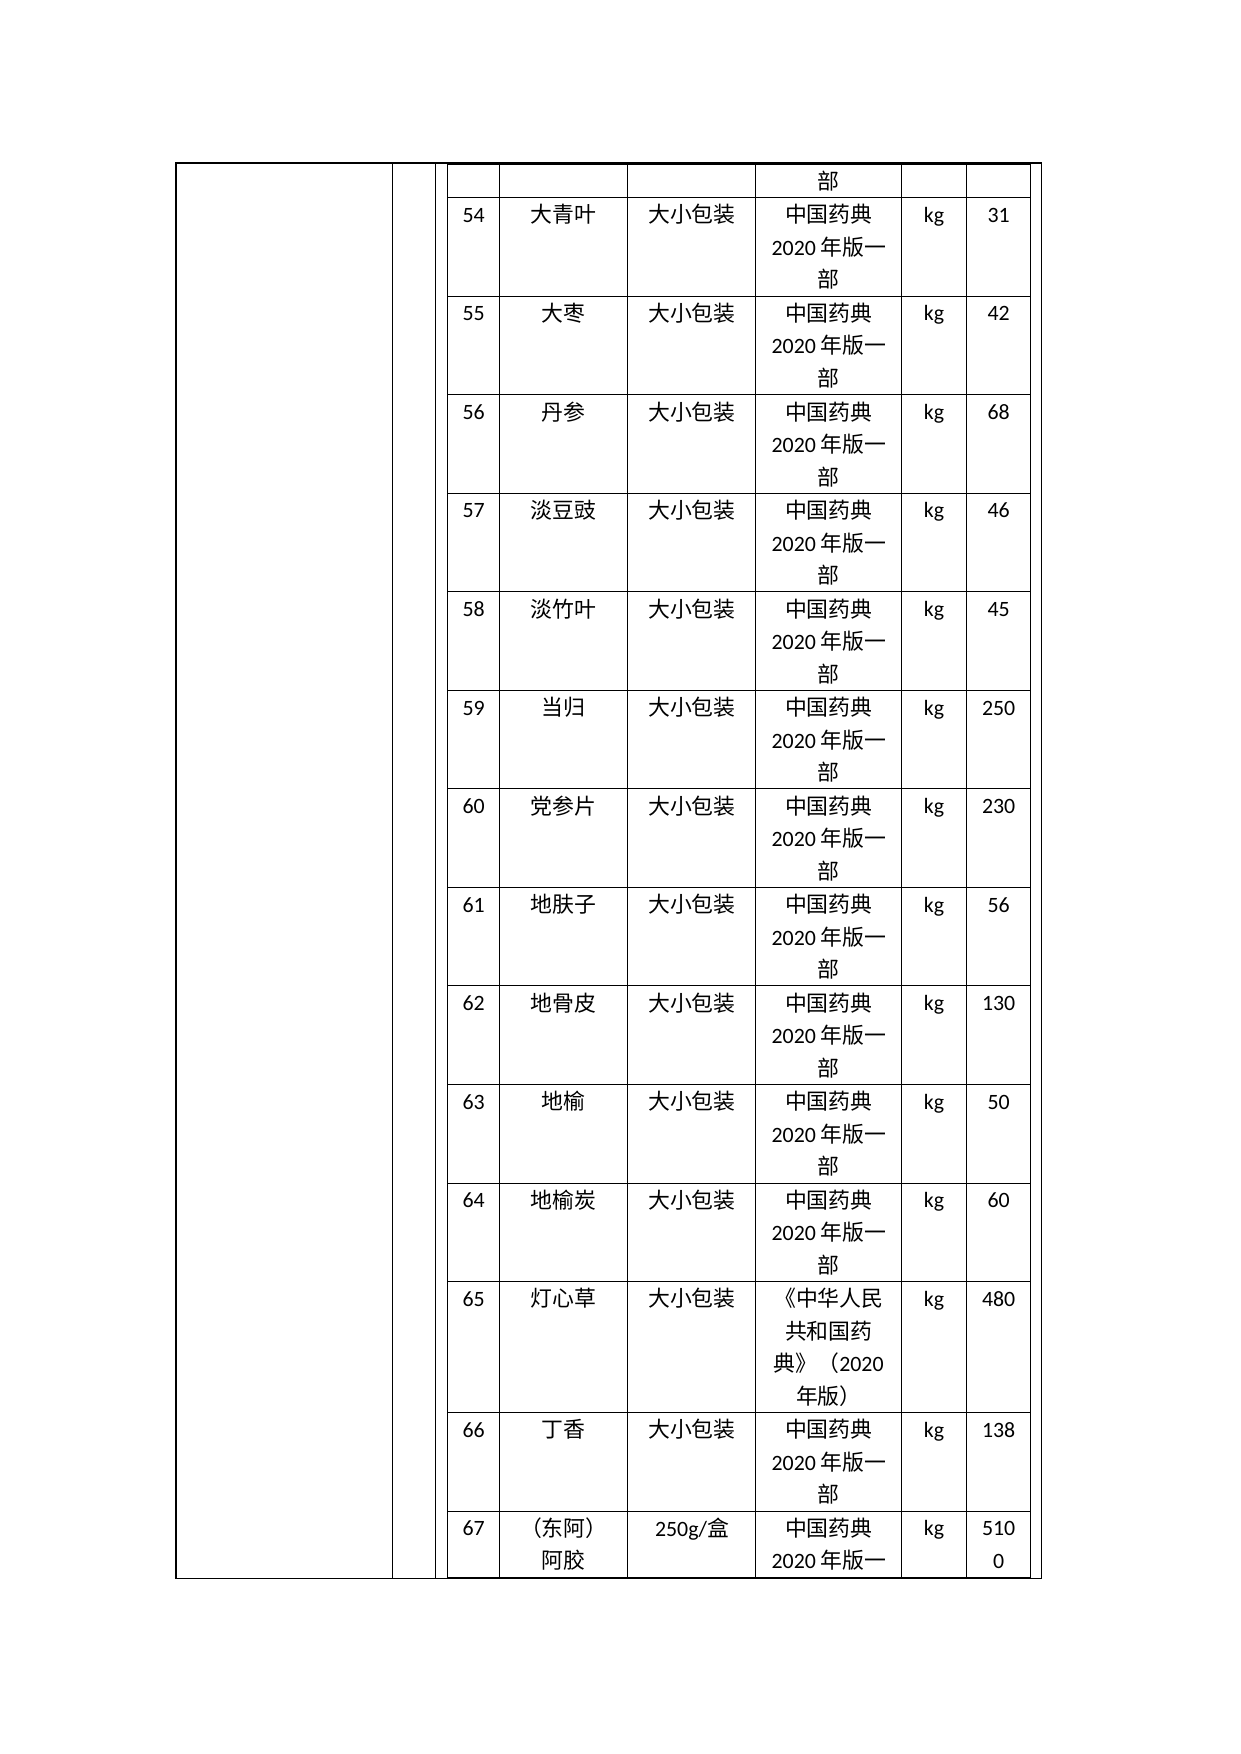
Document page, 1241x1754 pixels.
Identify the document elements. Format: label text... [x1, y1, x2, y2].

table_cell 一、规格及执行标准： 中药饮片需求一览表 [628, 888, 755, 985]
table_cell 一、规格及执行标准： 中药饮片需求一览表 [902, 395, 966, 493]
table_cell 1 [393, 164, 435, 1578]
table_cell 一、规格及执行标准： 中药饮片需求一览表 [756, 986, 901, 1084]
table_cell 一、规格及执行标准： 中药饮片需求一览表 [628, 1085, 755, 1183]
table_cell 一、规格及执行标准： 中药饮片需求一览表 [756, 198, 901, 296]
table_cell 一、规格及执行标准： 中药饮片需求一览表 [756, 789, 901, 887]
table_cell 一、规格及执行标准： 中药饮片需求一览表 [500, 1085, 627, 1183]
table_cell 一、规格及执行标准： 中药饮片需求一览表 [448, 986, 499, 1084]
table_cell 一、规格及执行标准： 中药饮片需求一览表 [902, 494, 966, 591]
table_cell 一、规格及执行标准： 中药饮片需求一览表 [628, 789, 755, 887]
table_cell 一、规格及执行标准： 中药饮片需求一览表 [967, 1413, 1030, 1511]
table_cell [177, 164, 392, 1578]
table_cell 一、规格及执行标准： 中药饮片需求一览表 [500, 691, 627, 788]
table_cell 一、规格及执行标准： 中药饮片需求一览表 [967, 691, 1030, 788]
table_cell 一、规格及执行标准： 中药饮片需求一览表 [902, 1413, 966, 1511]
table_cell 一、规格及执行标准： 中药饮片需求一览表 [967, 1184, 1030, 1281]
table_cell 一、规格及执行标准： 中药饮片需求一览表 [448, 494, 499, 591]
table_cell 一、规格及执行标准： 中药饮片需求一览表 [756, 691, 901, 788]
table_cell 一、规格及执行标准： 中药饮片需求一览表 [756, 1184, 901, 1281]
table_cell 一、规格及执行标准： 中药饮片需求一览表 [756, 297, 901, 394]
table_cell 一、规格及执行标准： 中药饮片需求一览表 [756, 592, 901, 690]
table_cell 一、规格及执行标准： 中药饮片需求一览表 [756, 395, 901, 493]
table_cell 一、规格及执行标准： 中药饮片需求一览表 [448, 592, 499, 690]
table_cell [902, 1512, 966, 1577]
table_cell 一、规格及执行标准： 中药饮片需求一览表 [448, 691, 499, 788]
table_cell 一、规格及执行标准： 中药饮片需求一览表 [448, 888, 499, 985]
table_cell 一、规格及执行标准： 中药饮片需求一览表 [500, 494, 627, 591]
table_cell 一、规格及执行标准： 中药饮片需求一览表 [448, 789, 499, 887]
table_cell 一、规格及执行标准： 中药饮片需求一览表 [448, 1413, 499, 1511]
table_cell 一、规格及执行标准： 中药饮片需求一览表 [756, 494, 901, 591]
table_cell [436, 164, 447, 1578]
table_cell 一、规格及执行标准： 中药饮片需求一览表 [448, 395, 499, 493]
table_cell 一、规格及执行标准： 中药饮片需求一览表 [628, 592, 755, 690]
table_cell 一、规格及执行标准： 中药饮片需求一览表 [448, 1085, 499, 1183]
table_cell 一、规格及执行标准： 中药饮片需求一览表 [967, 198, 1030, 296]
table_cell 一、规格及执行标准： 中药饮片需求一览表 [500, 789, 627, 887]
table_cell 一、规格及执行标准： 中药饮片需求一览表 [902, 888, 966, 985]
table_cell 一、规格及执行标准： 中药饮片需求一览表 [967, 986, 1030, 1084]
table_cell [500, 165, 627, 197]
table_cell 一、规格及执行标准： 中药饮片需求一览表 [500, 1413, 627, 1511]
table_cell 一、规格及执行标准： 中药饮片需求一览表 [967, 592, 1030, 690]
table_cell 一、规格及执行标准： 中药饮片需求一览表 [628, 1413, 755, 1511]
table_cell 一、规格及执行标准： 中药饮片需求一览表 [628, 494, 755, 591]
table_cell 一、规格及执行标准： 中药饮片需求一览表 [500, 1282, 627, 1412]
table_cell 一、规格及执行标准： 中药饮片需求一览表 [902, 592, 966, 690]
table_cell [756, 1512, 901, 1577]
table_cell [500, 1512, 627, 1577]
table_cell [756, 165, 901, 197]
table_cell 一、规格及执行标准： 中药饮片需求一览表 [967, 494, 1030, 591]
table_cell 一、规格及执行标准： 中药饮片需求一览表 [756, 1282, 901, 1412]
table_cell 一、规格及执行标准： 中药饮片需求一览表 [967, 297, 1030, 394]
table_cell 一、规格及执行标准： 中药饮片需求一览表 [628, 395, 755, 493]
table_cell 一、规格及执行标准： 中药饮片需求一览表 [756, 1085, 901, 1183]
table_cell 一、规格及执行标准： 中药饮片需求一览表 [628, 986, 755, 1084]
table_cell 一、规格及执行标准： 中药饮片需求一览表 [628, 1282, 755, 1412]
table_cell 一、规格及执行标准： 中药饮片需求一览表 [902, 1282, 966, 1412]
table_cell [628, 1512, 755, 1577]
table_cell 一、规格及执行标准： 中药饮片需求一览表 [500, 986, 627, 1084]
table_cell 一、规格及执行标准： 中药饮片需求一览表 [902, 986, 966, 1084]
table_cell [628, 165, 755, 197]
table_cell 一、规格及执行标准： 中药饮片需求一览表 [628, 198, 755, 296]
table_cell 一、规格及执行标准： 中药饮片需求一览表 [967, 789, 1030, 887]
table_cell 一、规格及执行标准： 中药饮片需求一览表 [500, 592, 627, 690]
table_cell 一、规格及执行标准： 中药饮片需求一览表 [902, 789, 966, 887]
table_cell 一、规格及执行标准： 中药饮片需求一览表 [500, 297, 627, 394]
table_cell 一、规格及执行标准： 中药饮片需求一览表 [448, 297, 499, 394]
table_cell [902, 165, 966, 197]
table_cell 一、规格及执行标准： 中药饮片需求一览表 [902, 297, 966, 394]
table_cell 一、规格及执行标准： 中药饮片需求一览表 [500, 395, 627, 493]
table_cell 一、规格及执行标准： 中药饮片需求一览表 [967, 395, 1030, 493]
table_cell 一、规格及执行标准： 中药饮片需求一览表 [967, 1085, 1030, 1183]
table_cell 一、规格及执行标准： 中药饮片需求一览表 [500, 1184, 627, 1281]
table_cell 一、规格及执行标准： 中药饮片需求一览表 [628, 297, 755, 394]
table_cell 一、规格及执行标准： 中药饮片需求一览表 [628, 1184, 755, 1281]
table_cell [967, 165, 1030, 197]
table_cell 一、规格及执行标准： 中药饮片需求一览表 [967, 1282, 1030, 1412]
table_cell 一、规格及执行标准： 中药饮片需求一览表 [967, 888, 1030, 985]
table_cell 一、规格及执行标准： 中药饮片需求一览表 [756, 888, 901, 985]
table_cell 一、规格及执行标准： 中药饮片需求一览表 [500, 888, 627, 985]
table_cell 一、规格及执行标准： 中药饮片需求一览表 [448, 1282, 499, 1412]
table_cell 一、规格及执行标准： 中药饮片需求一览表 [902, 691, 966, 788]
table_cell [967, 1512, 1030, 1577]
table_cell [448, 165, 499, 197]
table_cell 一、规格及执行标准： 中药饮片需求一览表 [448, 198, 499, 296]
table_cell 一、规格及执行标准： 中药饮片需求一览表 [902, 198, 966, 296]
table_cell 一、规格及执行标准： 中药饮片需求一览表 [756, 1413, 901, 1511]
table_cell 一、规格及执行标准： 中药饮片需求一览表 [500, 198, 627, 296]
table_cell 一、规格及执行标准： 中药饮片需求一览表 [448, 1184, 499, 1281]
table_cell 一、规格及执行标准： 中药饮片需求一览表 [628, 691, 755, 788]
table_cell 一、规格及执行标准： 中药饮片需求一览表 [902, 1085, 966, 1183]
table_cell 一、规格及执行标准： 中药饮片需求一览表 [902, 1184, 966, 1281]
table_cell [1031, 164, 1041, 1578]
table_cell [448, 1512, 499, 1577]
